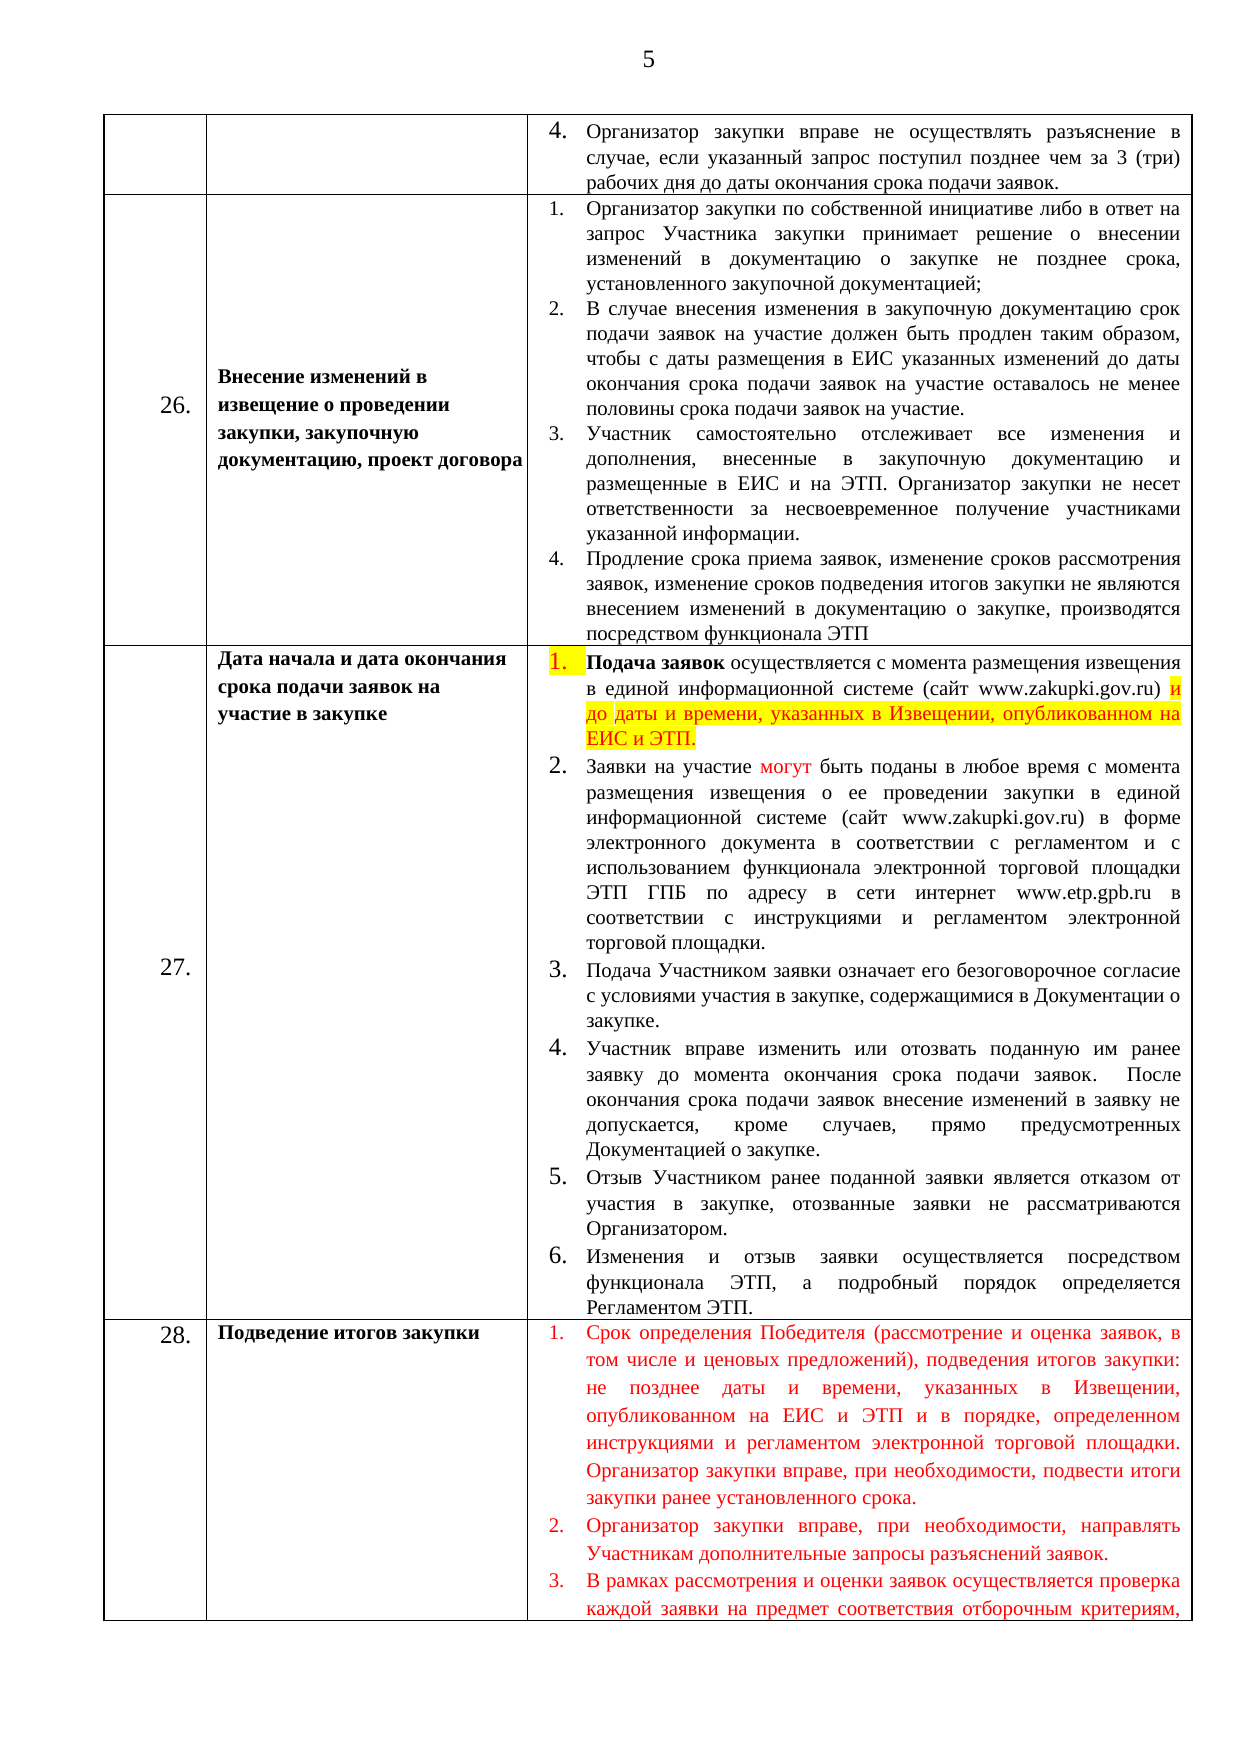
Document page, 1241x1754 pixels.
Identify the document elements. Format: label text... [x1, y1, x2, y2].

table_cell Организатор закупки по собственной инициативе либо в ответ на запрос Участника закупки принимает решение о внесении изменений в документацию о закупке не позднее срока, установленного закупочной документацией; В случае внесения изменения в закупочную документацию срок подачи заявок на участие должен быть продлен таким образом, чтобы с даты размещения в ЕИС указанных изменений до даты окончания срока подачи заявок на участие оставалось не менее половины срока подачи заявок на участие. Участник самостоятельно отслеживает все изменения и дополнения, внесенные в закупочную документацию и размещенные в ЕИС и на ЭТП. Организатор закупки не несет ответственности за несвоевременное получение участниками указанной информации. Продление срока приема заявок, изменение сроков рассмотрения заявок, изменение сроков подведения итогов закупки не являются внесением изменений в документацию о закупке, производятся посредством функционала ЭТП [528, 195, 1191, 645]
table_cell [105, 195, 206, 645]
table_cell [105, 646, 206, 1319]
table_cell Дата начала и дата окончания срока подачи заявок на участие в закупке [207, 646, 527, 1319]
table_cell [528, 1320, 1191, 1620]
table_cell [105, 115, 206, 194]
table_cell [528, 115, 1191, 194]
table_cell Внесение изменений в извещение о проведении закупки, закупочную документацию, проект договора [207, 195, 527, 645]
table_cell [207, 115, 527, 194]
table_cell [207, 1320, 527, 1620]
table_cell Подача заявок осуществляется с момента размещения извещения в единой информационной системе (сайт www.zakupki.gov.ru) и до даты и времени, указанных в Извещении, опубликованном на ЕИС и ЭТП. Заявки на участие могут быть поданы в любое время с момента размещения извещения о ее проведении закупки в единой информационной системе (сайт www.zakupki.gov.ru) в форме электронного документа в соответствии с регламентом и с использованием функционала электронной торговой площадки ЭТП ГПБ по адресу в сети интернет www.etp.gpb.ru в соответствии с инструкциями и регламентом электронной торговой площадки. Подача Участником заявки означает его безоговорочное согласие с условиями участия в закупке, содержащимися в Документации о закупке. Участник вправе изменить или отозвать поданную им ранее заявку до момента окончания срока подачи заявок. После окончания срока подачи заявок внесение изменений в заявку не допускается, кроме случаев, прямо предусмотренных Документацией о закупке. Отзыв Участником ранее поданной заявки является отказом от участия в закупке, отозванные заявки не рассматриваются Организатором. Изменения и отзыв заявки осуществляется посредством функционала ЭТП, а подробный порядок определяется Регламентом ЭТП. [528, 646, 1191, 1319]
table_cell [105, 1320, 206, 1620]
